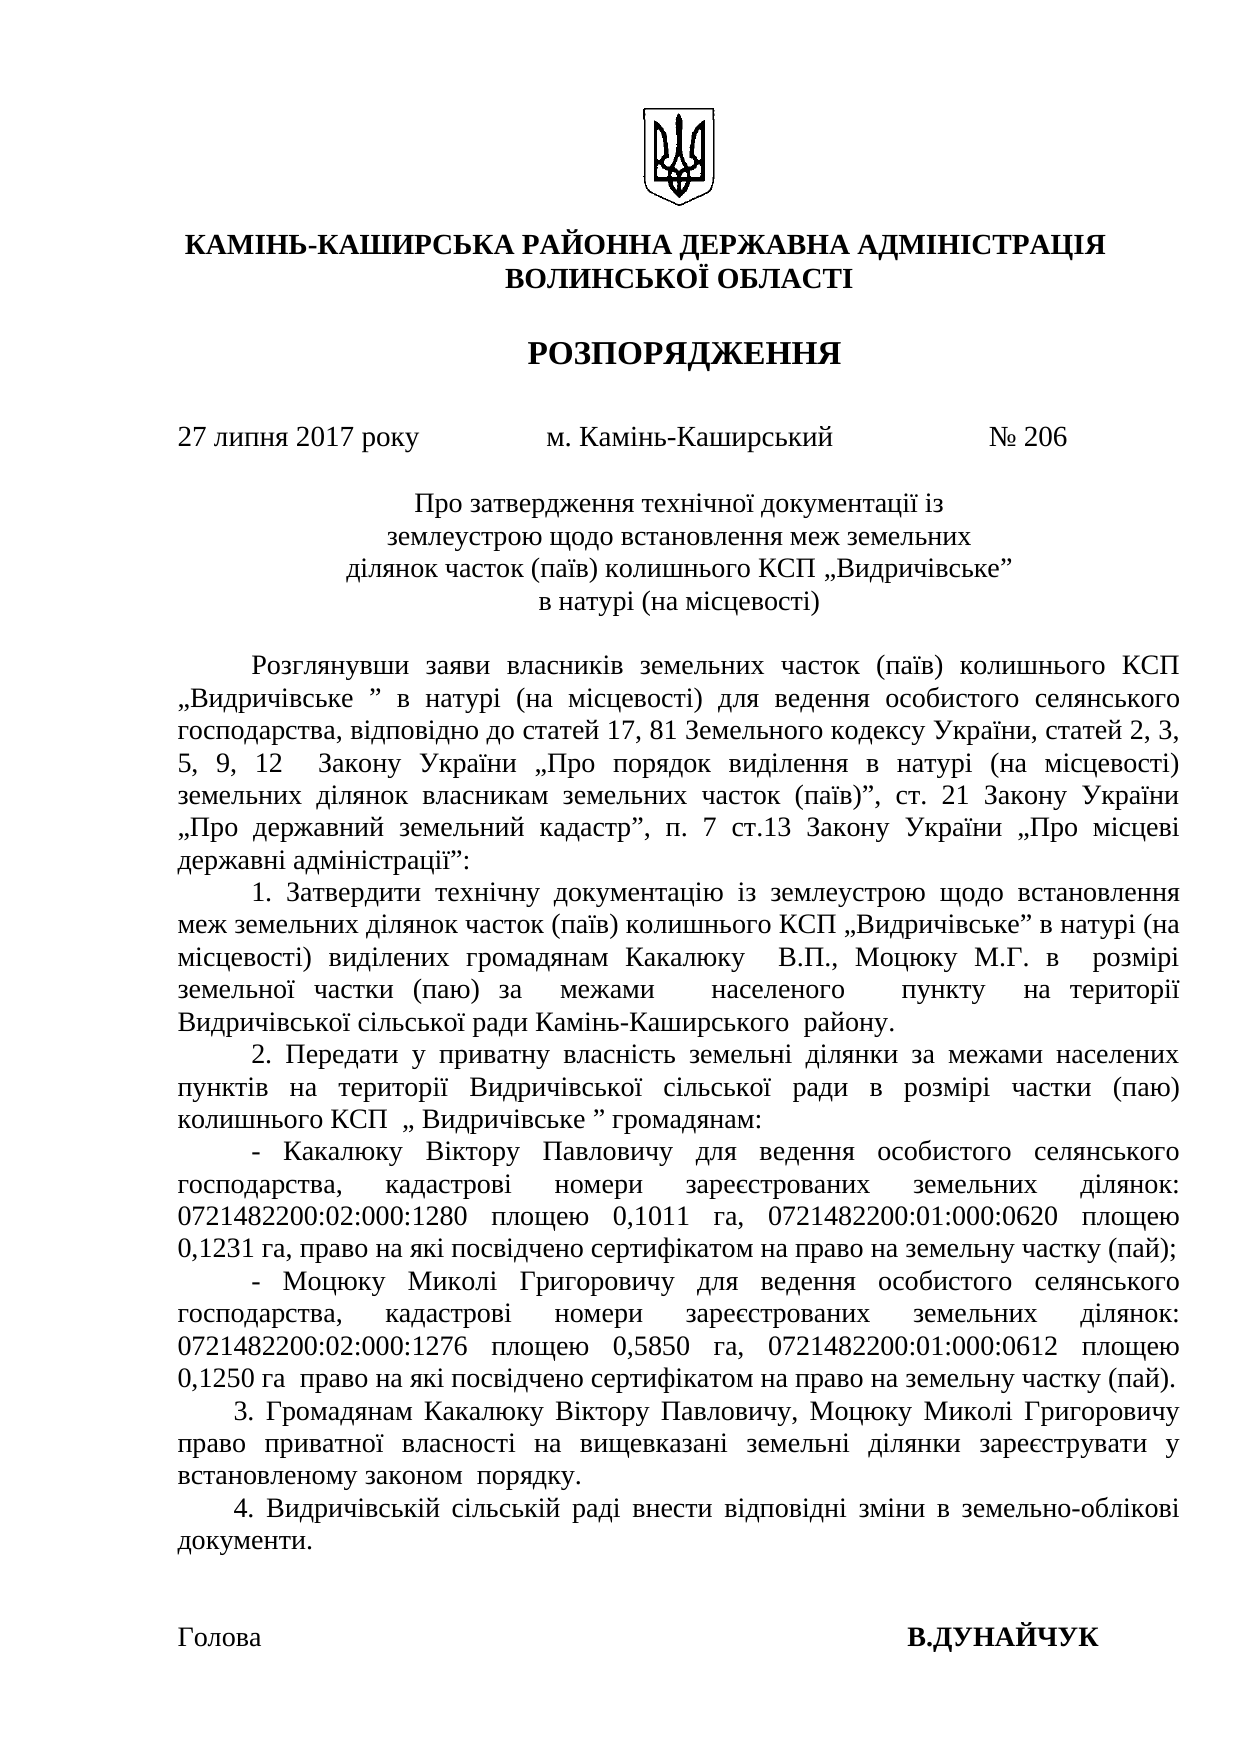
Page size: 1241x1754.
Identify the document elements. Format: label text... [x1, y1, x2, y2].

text 2. Передати у приватну власність земельні ділянки за межами населених пунктів на території Видричівської сільської ради в розмірі частки (паю) колишнього КСП „ Видричівське ” громадянам: [177, 1037, 1181, 1134]
subtitle КАМІНЬ-КАШИРСЬКА РАЙОННА ДЕРЖАВНА АДМІНІСТРАЦІЯ [177, 227, 1181, 261]
picture [643, 107, 715, 206]
text - Какалюку Віктору Павловичу для ведення особистого селянського господарства, кадастрові номери зареєстрованих земельних ділянок: 0721482200:02:000:1280 площею , 0721482200:01:000:0620 площею , право на які посвідчено сертифікатом на право на земельну частку (пай); [177, 1134, 1181, 1264]
text ділянок часток (паїв) колишнього КСП „Видричівське” [177, 551, 1181, 584]
text в натурі (на місцевості) [177, 584, 1181, 616]
text 1. Затвердити технічну документацію із землеустрою щодо встановлення меж земельних ділянок часток (паїв) колишнього КСП „Видричівське” в натурі (на місцевості) виділених громадянам Какалюку В.П., Моцюку М.Г. в розмірі земельної частки (паю) за межами населеного пункту на території Видричівської сільської ради Камінь-Каширського району. [177, 875, 1181, 1037]
subtitle ВОЛИНСЬКОЇ ОБЛАСТІ [177, 261, 1181, 294]
text Розглянувши заяви власників земельних часток (паїв) колишнього КСП „Видричівське ” в натурі (на місцевості) для ведення особистого селянського господарства, відповідно до статей 17, 81 Земельного кодексу України, статей 2, 3, 5, 9, 12 Закону України „Про порядок виділення в натурі (на місцевості) земельних ділянок власникам земельних часток (паїв)”, ст. 21 Закону України „Про державний земельний кадастр”, п. 7 ст.13 Закону України „Про місцеві державні адміністрації”: [177, 648, 1181, 875]
subtitle РОЗПОРЯДЖЕННЯ [177, 333, 1181, 371]
text 3. Громадянам Какалюку Віктору Павловичу, Моцюку Миколі Григоровичу право приватної власності на вищевказані земельні ділянки зареєструвати у встановленому законом порядку. [177, 1393, 1181, 1491]
text землеустрою щодо встановлення меж земельних [177, 519, 1181, 551]
title 27 липня 2017 року м. Камінь-Каширський № 206 [177, 419, 1181, 453]
text - Моцюку Миколі Григоровичу для ведення особистого селянського господарства, кадастрові номери зареєстрованих земельних ділянок: 0721482200:02:000:1276 площею , 0721482200:01:000:0612 площею право на які посвідчено сертифікатом на право на земельну частку (пай). [177, 1264, 1181, 1393]
text Голова В.ДУНАЙЧУК [177, 1620, 1181, 1653]
text 4. Видричівській сільській раді внести відповідні зміни в земельно-облікові документи. [177, 1491, 1181, 1556]
text Про затвердження технічної документації із [177, 486, 1181, 519]
